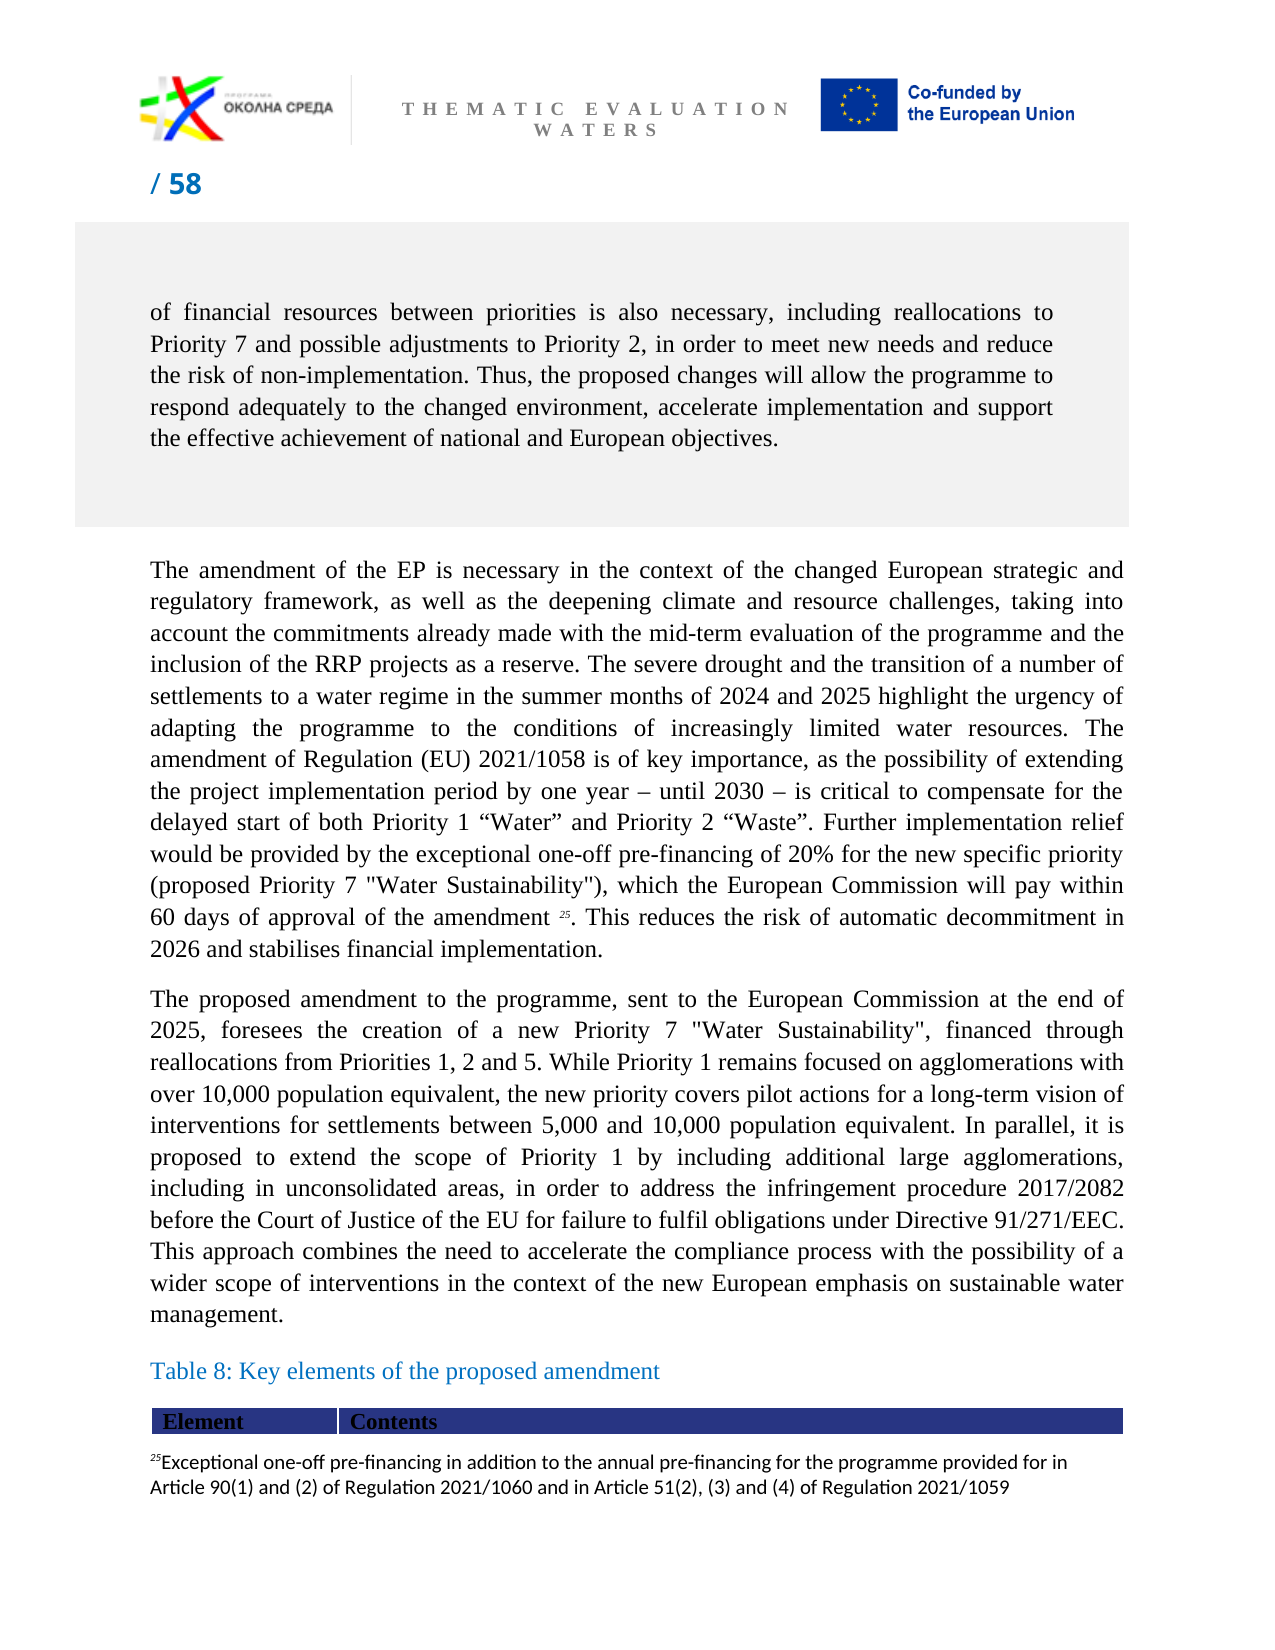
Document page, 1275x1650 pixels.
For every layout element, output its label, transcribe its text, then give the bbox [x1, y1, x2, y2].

picture [123, 75, 353, 145]
text The proposed amendment to the programme, sent to the European Commission at the end of 2025, foresees the creation of a new Priority 7 "Water Sustainability", financed through reallocations from Priorities 1, 2 and 5. While Priority 1 remains focused on agglomerations with over 10,000 population equivalent, the new priority covers pilot actions for a long-term vision of interventions for settlements between 5,000 and 10,000 population equivalent. In parallel, it is proposed to extend the scope of Priority 1 by including additional large agglomerations, including in unconsolidated areas, in order to address the infringement procedure 2017/2082 before the Court of Justice of the EU for failure to fulfil obligations under Directive 91/271/EEC. This approach combines the need to accelerate the compliance process with the possibility of a wider scope of interventions in the context of the new European emphasis on sustainable water management. [150, 984, 1125, 1328]
table_header Element [152, 1408, 337, 1434]
text Table 8 : Key elements of the proposed amendment [150, 1356, 1125, 1385]
table_header Contents [339, 1408, 1123, 1434]
text The amendment of the EP is necessary in the context of the changed European strategic and regulatory framework, as well as the deepening climate and resource challenges, taking into account the commitments already made with the mid-term evaluation of the programme and the inclusion of the RRP projects as a reserve. The severe drought and the transition of a number of settlements to a water regime in the summer months of 2024 and 2025 highlight the urgency of adapting the programme to the conditions of increasingly limited water resources. The amendment of Regulation (EU) 2021/1058 is of key importance, as the possibility of extending the project implementation period by one year – until 2030 – is critical to compensate for the delayed start of both Priority 1 “Water” and Priority 2 “Waste”. Further implementation relief would be provided by the exceptional one-off pre-financing of 20% for the new specific priority (proposed Priority 7 "Water Sustainability"), which the European Commission will pay within 60 days of approval of the amendment . This reduces the risk of automatic decommitment in 2026 and stabilises financial implementation. [150, 555, 1125, 962]
picture [817, 75, 1077, 135]
